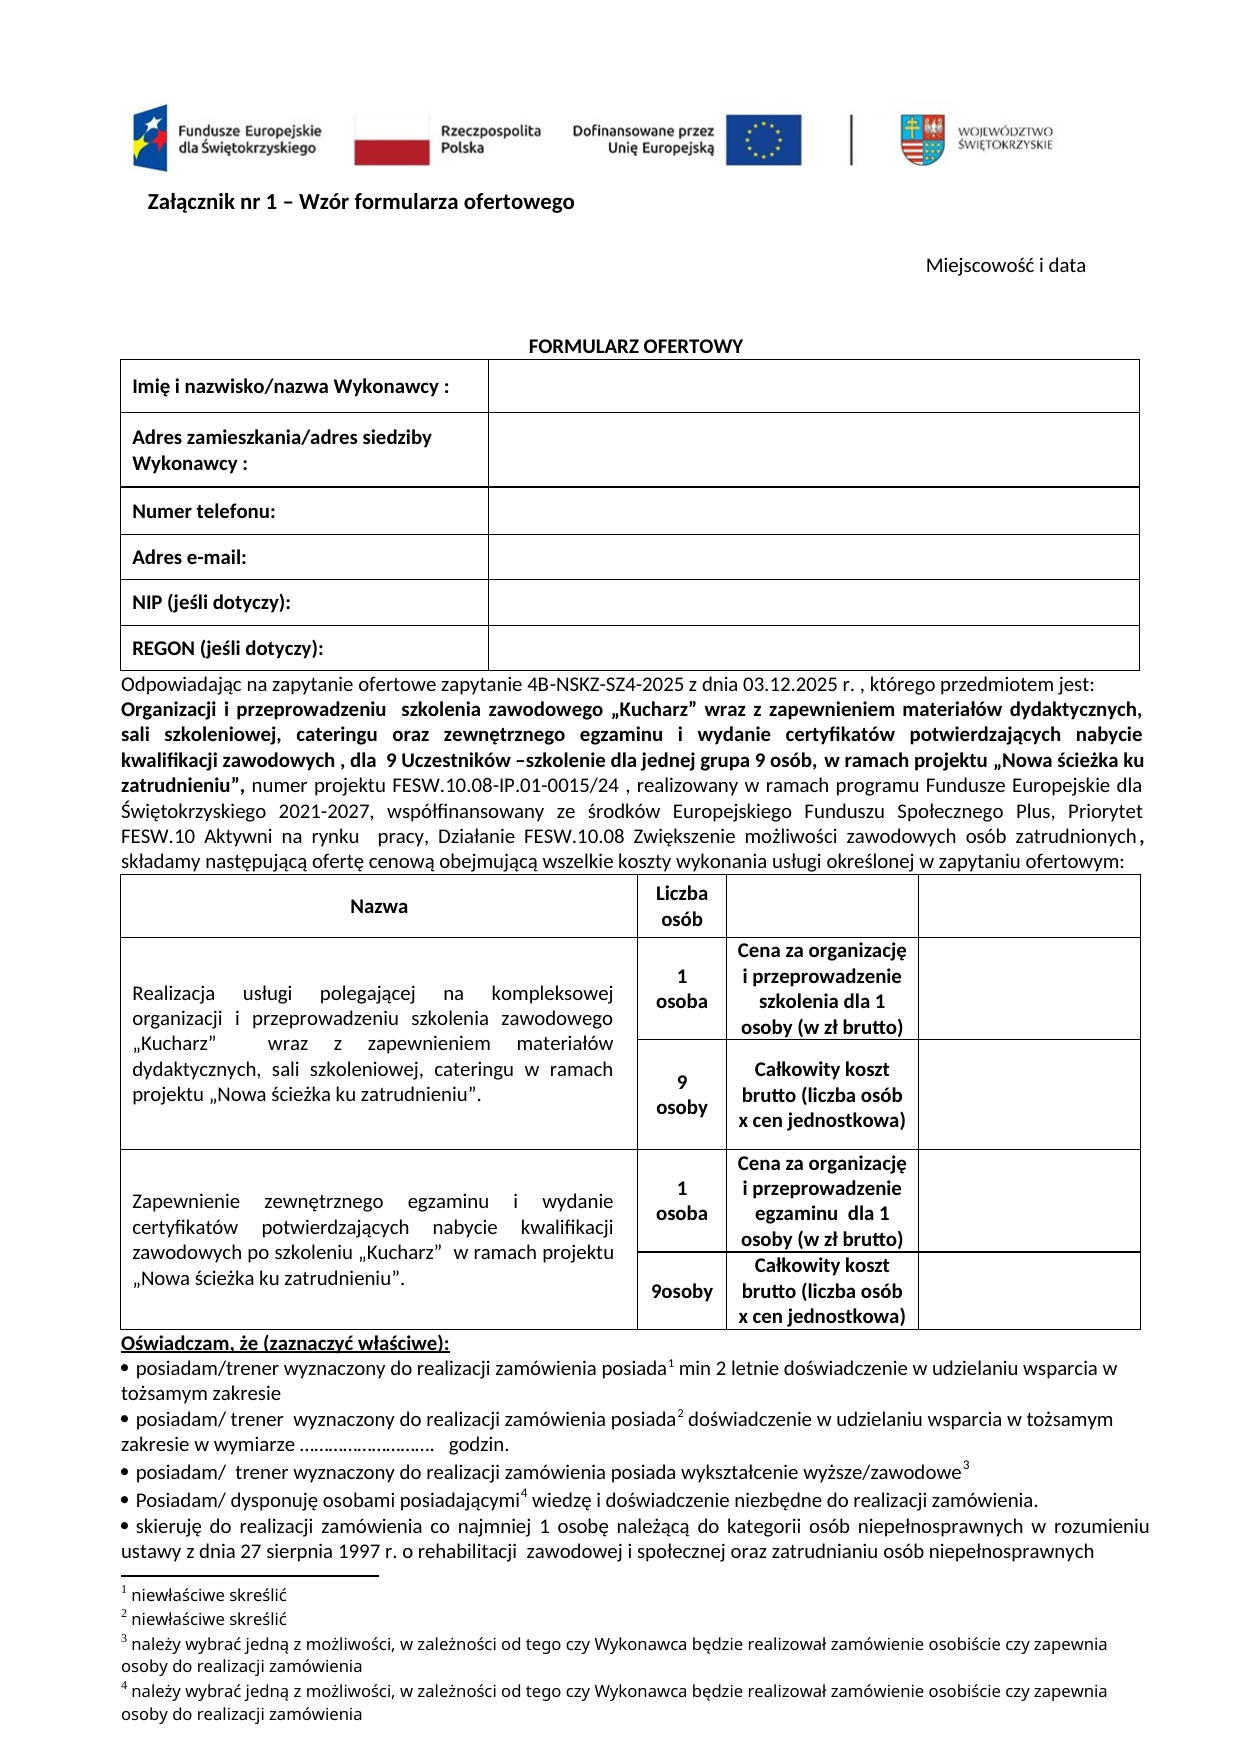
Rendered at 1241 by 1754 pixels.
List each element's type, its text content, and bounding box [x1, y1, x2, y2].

table_cell [489, 413, 1139, 486]
table_cell Cena za organizację i przeprowadzenie egzaminu dla 1 osoby (w zł brutto) [727, 1150, 918, 1251]
table_cell [489, 626, 1139, 670]
table_header [489, 360, 1139, 412]
table_cell Adres zamieszkania/adres siedziby Wykonawcy : [121, 413, 488, 486]
table_header Liczba osób [638, 875, 726, 937]
table_cell Numer telefonu: [121, 488, 488, 534]
text Załącznik nr 1 – Wzór formularza ofertowego [148, 187, 1151, 215]
table_header [727, 875, 918, 937]
table_cell [919, 1253, 1140, 1329]
table_cell Realizacja usługi polegającej na kompleksowej organizacji i przeprowadzeniu szkolenia zawodowego „Kucharz” wraz z zapewnieniem materiałów dydaktycznych, sali szkoleniowej, cateringu w ramach projektu „Nowa ścieżka ku zatrudnieniu”. [121, 938, 637, 1149]
table_header [919, 875, 1140, 937]
table_cell Zapewnienie zewnętrznego egzaminu i wydanie certyfikatów potwierdzających nabycie kwalifikacji zawodowych po szkoleniu „Kucharz” w ramach projektu „Nowa ścieżka ku zatrudnieniu”. [121, 1150, 637, 1329]
table_cell 9osoby [638, 1253, 726, 1329]
text Organizacji i przeprowadzeniu szkolenia zawodowego „Kucharz” wraz z zapewnieniem materiałów dydaktycznych, sali szkoleniowej, cateringu oraz zewnętrznego egzaminu i wydanie certyfikatów potwierdzających nabycie kwalifikacji zawodowych , dla 9 Uczestników –szkolenie dla jednej grupa 9 osób, w ramach projektu „Nowa ścieżka ku zatrudnieniu”, numer projektu FESW.10.08-IP.01-0015/24 , realizowany w ramach programu Fundusze Europejskie dla Świętokrzyskiego 2021-2027, współfinansowany ze środków Europejskiego Funduszu Społecznego Plus, Priorytet FESW.10 Aktywni na rynku pracy, Działanie FESW.10.08 Zwiększenie możliwości zawodowych osób zatrudnionych, składamy następującą ofertę cenową obejmującą wszelkie koszty wykonania usługi określonej w zapytaniu ofertowym: [121, 696, 1144, 874]
table_cell Całkowity koszt brutto (liczba osób x cen jednostkowa) [727, 1040, 918, 1149]
table_cell [919, 1040, 1140, 1149]
picture [120, 101, 1065, 175]
table_cell 9 osoby [638, 1040, 726, 1149]
table_cell Cena za organizację i przeprowadzenie szkolenia dla 1 osoby (w zł brutto) [727, 938, 918, 1039]
table_cell Adres e-mail: [121, 535, 488, 579]
table_header Miejscowość i data [750, 253, 1151, 283]
table_cell 1 osoba [638, 1150, 726, 1251]
list skieruję do realizacji zamówienia co najmniej 1 osobę należącą do kategorii osób niepełnosprawnych w rozumieniu ustawy z dnia 27 sierpnia 1997 r. o rehabilitacji zawodowej i społecznej oraz zatrudnianiu osób niepełnosprawnych [121, 1513, 1151, 1564]
table_cell [919, 1150, 1140, 1251]
table_cell 1 osoba [638, 938, 726, 1039]
table_header Nazwa [121, 875, 637, 937]
table_cell [919, 938, 1140, 1039]
list Posiadam/ dysponuję osobami posiadającymi wiedzę i doświadczenie niezbędne do realizacji zamówienia. [121, 1485, 1151, 1513]
table_cell [489, 535, 1139, 579]
table_cell Całkowity koszt brutto (liczba osób x cen jednostkowa) [727, 1253, 918, 1329]
table_cell [489, 580, 1139, 624]
list posiadam/trener wyznaczony do realizacji zamówienia posiada min 2 letnie doświadczenie w udzielaniu wsparcia w tożsamym zakresie [121, 1355, 1151, 1406]
text Odpowiadając na zapytanie ofertowe zapytanie 4B-NSKZ-SZ4-2025 z dnia 03.12.2025 r. , którego przedmiotem jest: [121, 671, 1144, 696]
text FORMULARZ OFERTOWY [121, 333, 1151, 359]
table_cell [489, 488, 1139, 534]
text Oświadczam, że (zaznaczyć właściwe): [121, 1330, 1151, 1355]
list posiadam/ trener wyznaczony do realizacji zamówienia posiada wykształcenie wyższe/zawodowe [121, 1457, 1151, 1485]
table_header Imię i nazwisko/nazwa Wykonawcy : [121, 360, 488, 412]
table_cell REGON (jeśli dotyczy): [121, 626, 488, 670]
table_cell NIP (jeśli dotyczy): [121, 580, 488, 624]
list posiadam/ trener wyznaczony do realizacji zamówienia posiada doświadczenie w udzielaniu wsparcia w tożsamym zakresie w wymiarze ………………………. godzin. [121, 1406, 1151, 1457]
